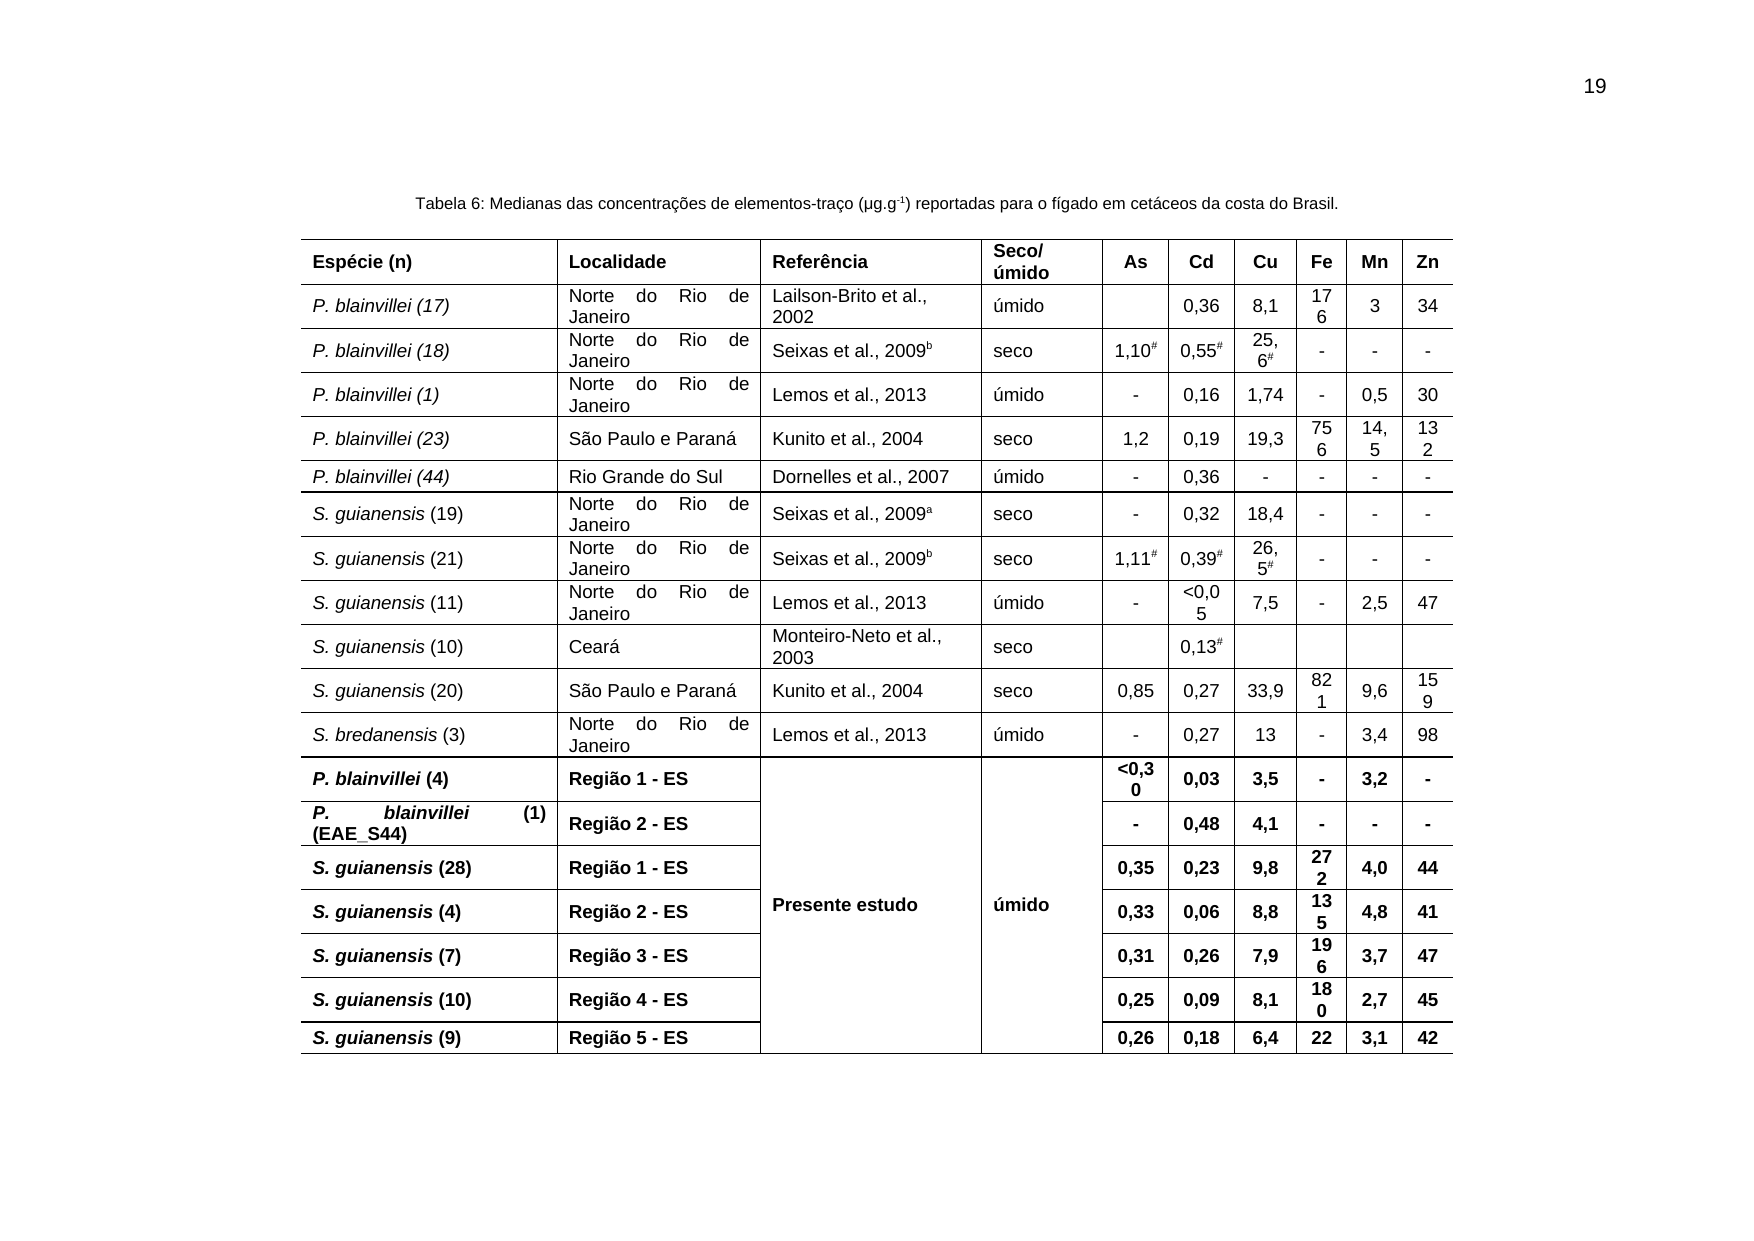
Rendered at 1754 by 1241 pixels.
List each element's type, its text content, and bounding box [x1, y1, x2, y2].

table_cell 0,33 [1103, 890, 1168, 933]
table_cell úmido [982, 373, 1102, 416]
table_cell 0,03 [1169, 758, 1234, 801]
table_cell 18,4 [1235, 493, 1296, 536]
table_cell Região 2 - ES [558, 802, 760, 845]
table_cell P. blainvillei (44) [301, 461, 557, 491]
table_cell 45 [1403, 978, 1453, 1021]
table_cell - [1235, 461, 1296, 491]
table_cell São Paulo e Paraná [558, 417, 760, 460]
table_cell 19,3 [1235, 417, 1296, 460]
table_cell 135 [1297, 890, 1346, 933]
table_cell 42 [1403, 1023, 1453, 1053]
table_cell - [1403, 493, 1453, 536]
table_cell Lemos et al., 2013 [761, 581, 981, 624]
table_cell 3,7 [1347, 934, 1402, 977]
table_cell S. guianensis (21) [301, 537, 557, 580]
table_cell 8,1 [1235, 978, 1296, 1021]
table_header Cd [1169, 240, 1234, 283]
table_cell úmido [982, 758, 1102, 1053]
table_cell [1103, 285, 1168, 328]
table_cell S. guianensis (7) [301, 934, 557, 977]
table_cell 0,06 [1169, 890, 1234, 933]
table_cell Norte do Rio de Janeiro [558, 537, 760, 580]
table_cell [1297, 625, 1346, 668]
table_cell 8,8 [1235, 890, 1296, 933]
table_cell 4,1 [1235, 802, 1296, 845]
table_cell - [1347, 329, 1402, 372]
table_cell Seixas et al., 2009b [761, 329, 981, 372]
table_cell 7,5 [1235, 581, 1296, 624]
table_cell Lemos et al., 2013 [761, 713, 981, 756]
table_cell seco [982, 537, 1102, 580]
table_cell S. guianensis (10) [301, 625, 557, 668]
table_cell 272 [1297, 846, 1346, 889]
table_cell Presente estudo [761, 758, 981, 1053]
table_cell P. blainvillei (4) [301, 758, 557, 801]
table_cell - [1297, 802, 1346, 845]
table_cell - [1297, 493, 1346, 536]
table_cell <0,30 [1103, 758, 1168, 801]
table_cell úmido [982, 713, 1102, 756]
table_cell 0,48 [1169, 802, 1234, 845]
table_cell - [1347, 537, 1402, 580]
table_cell 1,10# [1103, 329, 1168, 372]
table_cell Norte do Rio de Janeiro [558, 713, 760, 756]
table_cell Lailson-Brito et al., 2002 [761, 285, 981, 328]
table_cell seco [982, 493, 1102, 536]
table_cell Norte do Rio de Janeiro [558, 493, 760, 536]
table_cell 4,0 [1347, 846, 1402, 889]
table_cell - [1297, 329, 1346, 372]
table_cell 0,25 [1103, 978, 1168, 1021]
table_cell 41 [1403, 890, 1453, 933]
table_cell P. blainvillei (18) [301, 329, 557, 372]
table_cell 1,74 [1235, 373, 1296, 416]
table_cell - [1103, 802, 1168, 845]
table_cell P. blainvillei (1) (EAE_S44) [301, 802, 557, 845]
table_cell Norte do Rio de Janeiro [558, 285, 760, 328]
table_cell 4,8 [1347, 890, 1402, 933]
table_cell 159 [1403, 669, 1453, 712]
table_cell 0,55# [1169, 329, 1234, 372]
table_cell 0,16 [1169, 373, 1234, 416]
table_cell S. guianensis (19) [301, 493, 557, 536]
table_cell 13 [1235, 713, 1296, 756]
table_cell - [1347, 461, 1402, 491]
table_header Cu [1235, 240, 1296, 283]
table_cell 0,13# [1169, 625, 1234, 668]
table_cell úmido [982, 461, 1102, 491]
table_cell 176 [1297, 285, 1346, 328]
table_cell - [1403, 802, 1453, 845]
table_cell 3,4 [1347, 713, 1402, 756]
table_cell Lemos et al., 2013 [761, 373, 981, 416]
table_cell Norte do Rio de Janeiro [558, 329, 760, 372]
table_cell 3,1 [1347, 1023, 1402, 1053]
table_cell S. guianensis (11) [301, 581, 557, 624]
table_header Seco/úmido [982, 240, 1102, 283]
table_cell <0,05 [1169, 581, 1234, 624]
table_cell 821 [1297, 669, 1346, 712]
table_cell Região 4 - ES [558, 978, 760, 1021]
table_cell Dornelles et al., 2007 [761, 461, 981, 491]
table_cell úmido [982, 581, 1102, 624]
table_cell - [1347, 493, 1402, 536]
table_cell seco [982, 417, 1102, 460]
table_header Espécie (n) [301, 240, 557, 283]
table_cell Norte do Rio de Janeiro [558, 581, 760, 624]
table_cell Região 1 - ES [558, 758, 760, 801]
table_cell 9,6 [1347, 669, 1402, 712]
table_header Fe [1297, 240, 1346, 283]
table_cell S. bredanensis (3) [301, 713, 557, 756]
table_cell - [1403, 461, 1453, 491]
table_cell São Paulo e Paraná [558, 669, 760, 712]
table_cell 2,7 [1347, 978, 1402, 1021]
table_cell - [1297, 537, 1346, 580]
table_cell - [1103, 493, 1168, 536]
table_header Mn [1347, 240, 1402, 283]
table_cell Ceará [558, 625, 760, 668]
table_cell Monteiro-Neto et al., 2003 [761, 625, 981, 668]
table_cell - [1297, 713, 1346, 756]
table_cell seco [982, 669, 1102, 712]
table_cell S. guianensis (28) [301, 846, 557, 889]
table_cell 0,09 [1169, 978, 1234, 1021]
table_cell seco [982, 329, 1102, 372]
table_cell - [1347, 802, 1402, 845]
table_cell 34 [1403, 285, 1453, 328]
table_cell 0,27 [1169, 669, 1234, 712]
table_cell 7,9 [1235, 934, 1296, 977]
table_cell 3,5 [1235, 758, 1296, 801]
table_cell 0,26 [1103, 1023, 1168, 1053]
table_cell 8,1 [1235, 285, 1296, 328]
table_cell [1103, 625, 1168, 668]
table_cell 1,11# [1103, 537, 1168, 580]
table_cell - [1103, 461, 1168, 491]
table_cell Região 3 - ES [558, 934, 760, 977]
table_cell Kunito et al., 2004 [761, 417, 981, 460]
table_cell 228 [1297, 1023, 1346, 1053]
table_cell [1235, 625, 1296, 668]
table_cell 3,2 [1347, 758, 1402, 801]
table_cell - [1297, 758, 1346, 801]
table_cell P. blainvillei (23) [301, 417, 557, 460]
table_cell - [1403, 329, 1453, 372]
table_cell Seixas et al., 2009b [761, 537, 981, 580]
table_cell 33,9 [1235, 669, 1296, 712]
table_cell seco [982, 625, 1102, 668]
table_cell - [1297, 373, 1346, 416]
table_cell S. guianensis (9) [301, 1023, 557, 1053]
table_cell Norte do Rio de Janeiro [558, 373, 760, 416]
table_cell 0,35 [1103, 846, 1168, 889]
table_cell úmido [982, 285, 1102, 328]
table_cell 0,19 [1169, 417, 1234, 460]
table_cell 0,36 [1169, 461, 1234, 491]
table_cell 196 [1297, 934, 1346, 977]
table_cell 47 [1403, 581, 1453, 624]
table_cell 2,5 [1347, 581, 1402, 624]
table_cell 0,85 [1103, 669, 1168, 712]
table_cell S. guianensis (20) [301, 669, 557, 712]
table_cell - [1403, 537, 1453, 580]
table_cell 0,18 [1169, 1023, 1234, 1053]
table_header Zn [1403, 240, 1453, 283]
table_cell 0,32 [1169, 493, 1234, 536]
table_header Referência [761, 240, 981, 283]
table_cell 98 [1403, 713, 1453, 756]
table_cell Região 1 - ES [558, 846, 760, 889]
table_cell 0,5 [1347, 373, 1402, 416]
table_cell 26,5# [1235, 537, 1296, 580]
table_cell - [1103, 581, 1168, 624]
table_cell S. guianensis (10) [301, 978, 557, 1021]
table_cell 25,6# [1235, 329, 1296, 372]
table_cell Kunito et al., 2004 [761, 669, 981, 712]
table_cell 0,39# [1169, 537, 1234, 580]
table_cell 47 [1403, 934, 1453, 977]
table_header As [1103, 240, 1168, 283]
table_cell 756 [1297, 417, 1346, 460]
table_cell - [1297, 461, 1346, 491]
table_header Localidade [558, 240, 760, 283]
table_cell 0,27 [1169, 713, 1234, 756]
table_cell 0,26 [1169, 934, 1234, 977]
table_cell 132 [1403, 417, 1453, 460]
table_cell 6,4 [1235, 1023, 1296, 1053]
table_cell - [1103, 713, 1168, 756]
table_cell - [1103, 373, 1168, 416]
table_cell Seixas et al., 2009a [761, 493, 981, 536]
table_cell 44 [1403, 846, 1453, 889]
table_cell Região 2 - ES [558, 890, 760, 933]
table_cell 9,8 [1235, 846, 1296, 889]
table_cell 1,2 [1103, 417, 1168, 460]
table_cell - [1297, 581, 1346, 624]
table_cell Rio Grande do Sul [558, 461, 760, 491]
table_cell 30 [1403, 373, 1453, 416]
table_cell Região 5 - ES [558, 1023, 760, 1053]
table_cell 3 [1347, 285, 1402, 328]
table_cell 180 [1297, 978, 1346, 1021]
table_cell - [1403, 758, 1453, 801]
table_cell 0,36 [1169, 285, 1234, 328]
table_cell 0,31 [1103, 934, 1168, 977]
table_cell 0,23 [1169, 846, 1234, 889]
table_cell [1347, 625, 1402, 668]
text Tabela 6: Medianas das concentrações de elementos-traço (μg.g-1) reportadas para o fígado em cetáceos da costa do Brasil. [148, 194, 1606, 213]
table_cell P. blainvillei (1) [301, 373, 557, 416]
table_cell S. guianensis (4) [301, 890, 557, 933]
table_cell [1403, 625, 1453, 668]
table_cell P. blainvillei (17) [301, 285, 557, 328]
table_cell 14,5 [1347, 417, 1402, 460]
